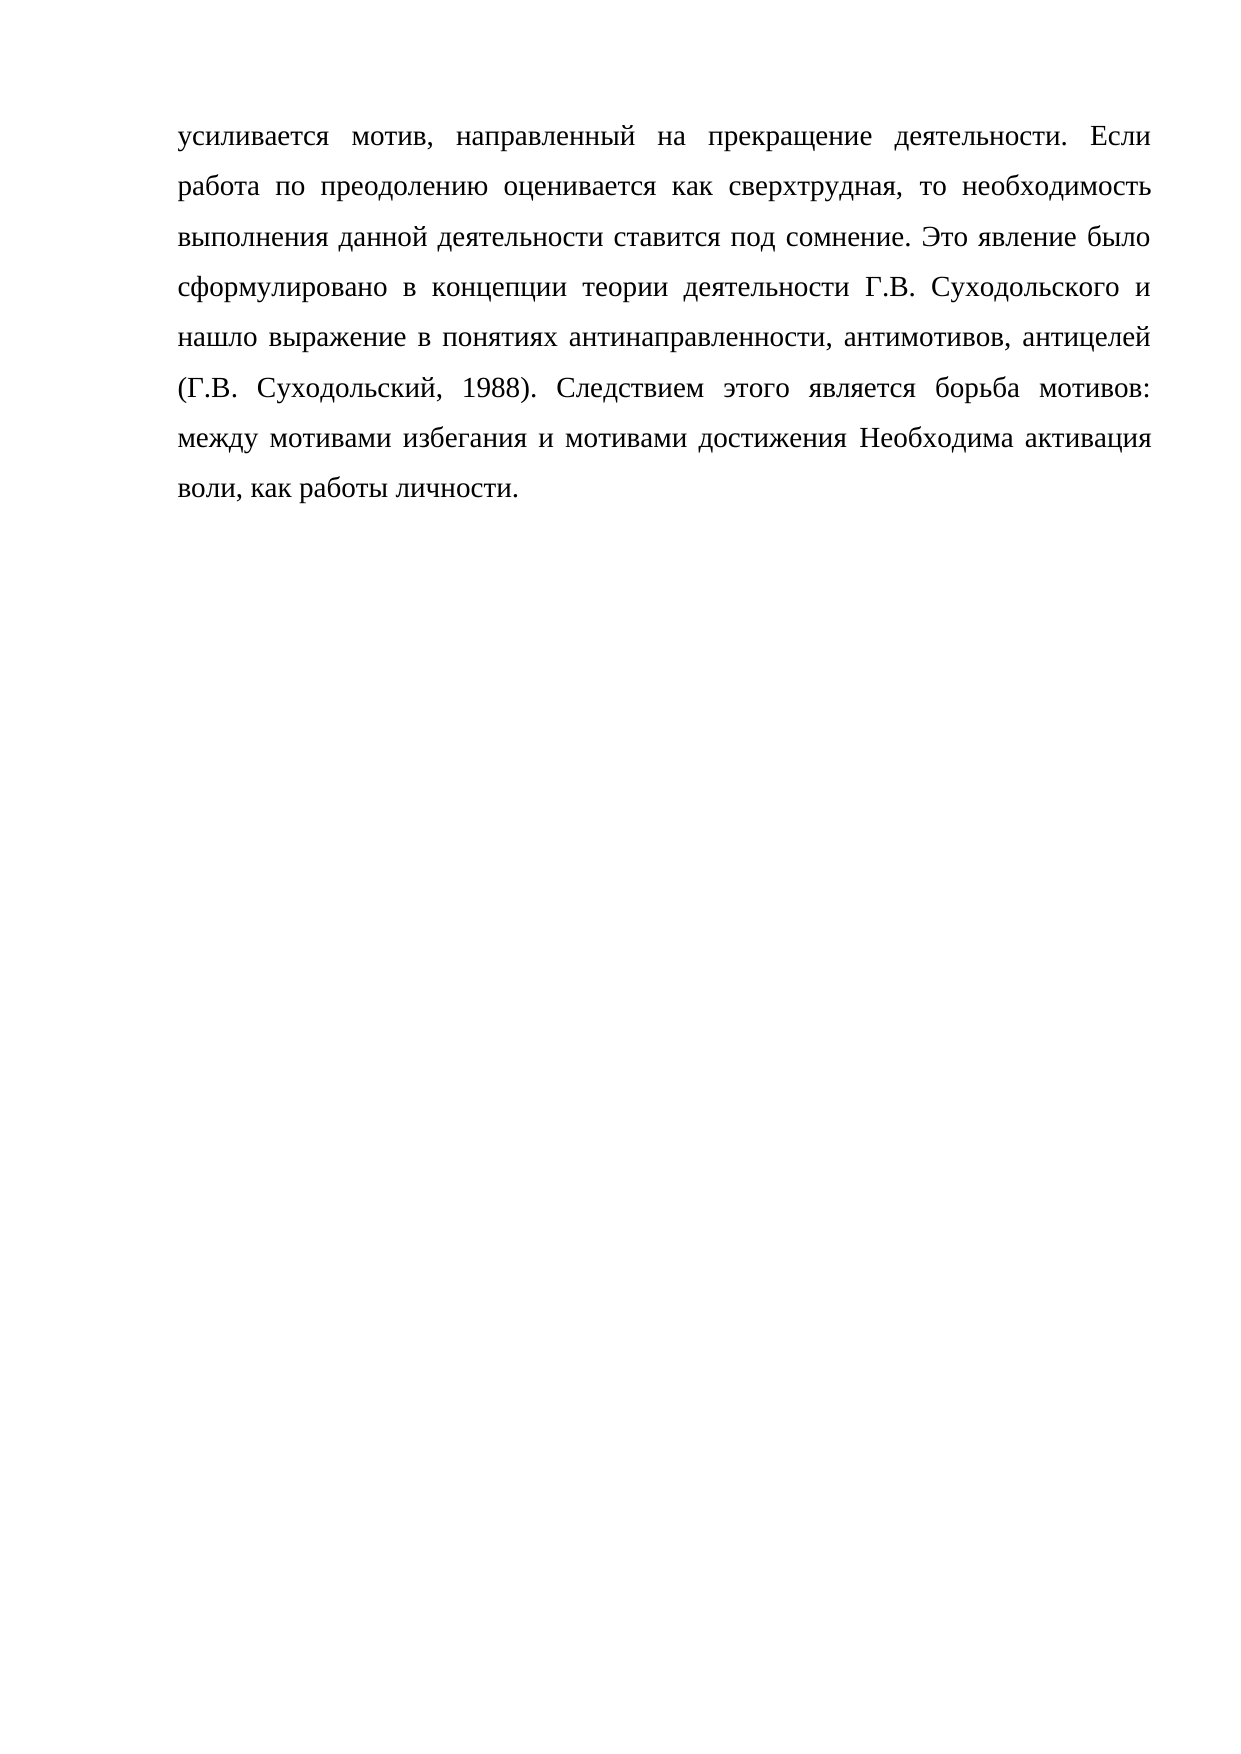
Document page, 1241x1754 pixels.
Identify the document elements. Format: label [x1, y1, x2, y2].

text [177, 118, 1152, 504]
